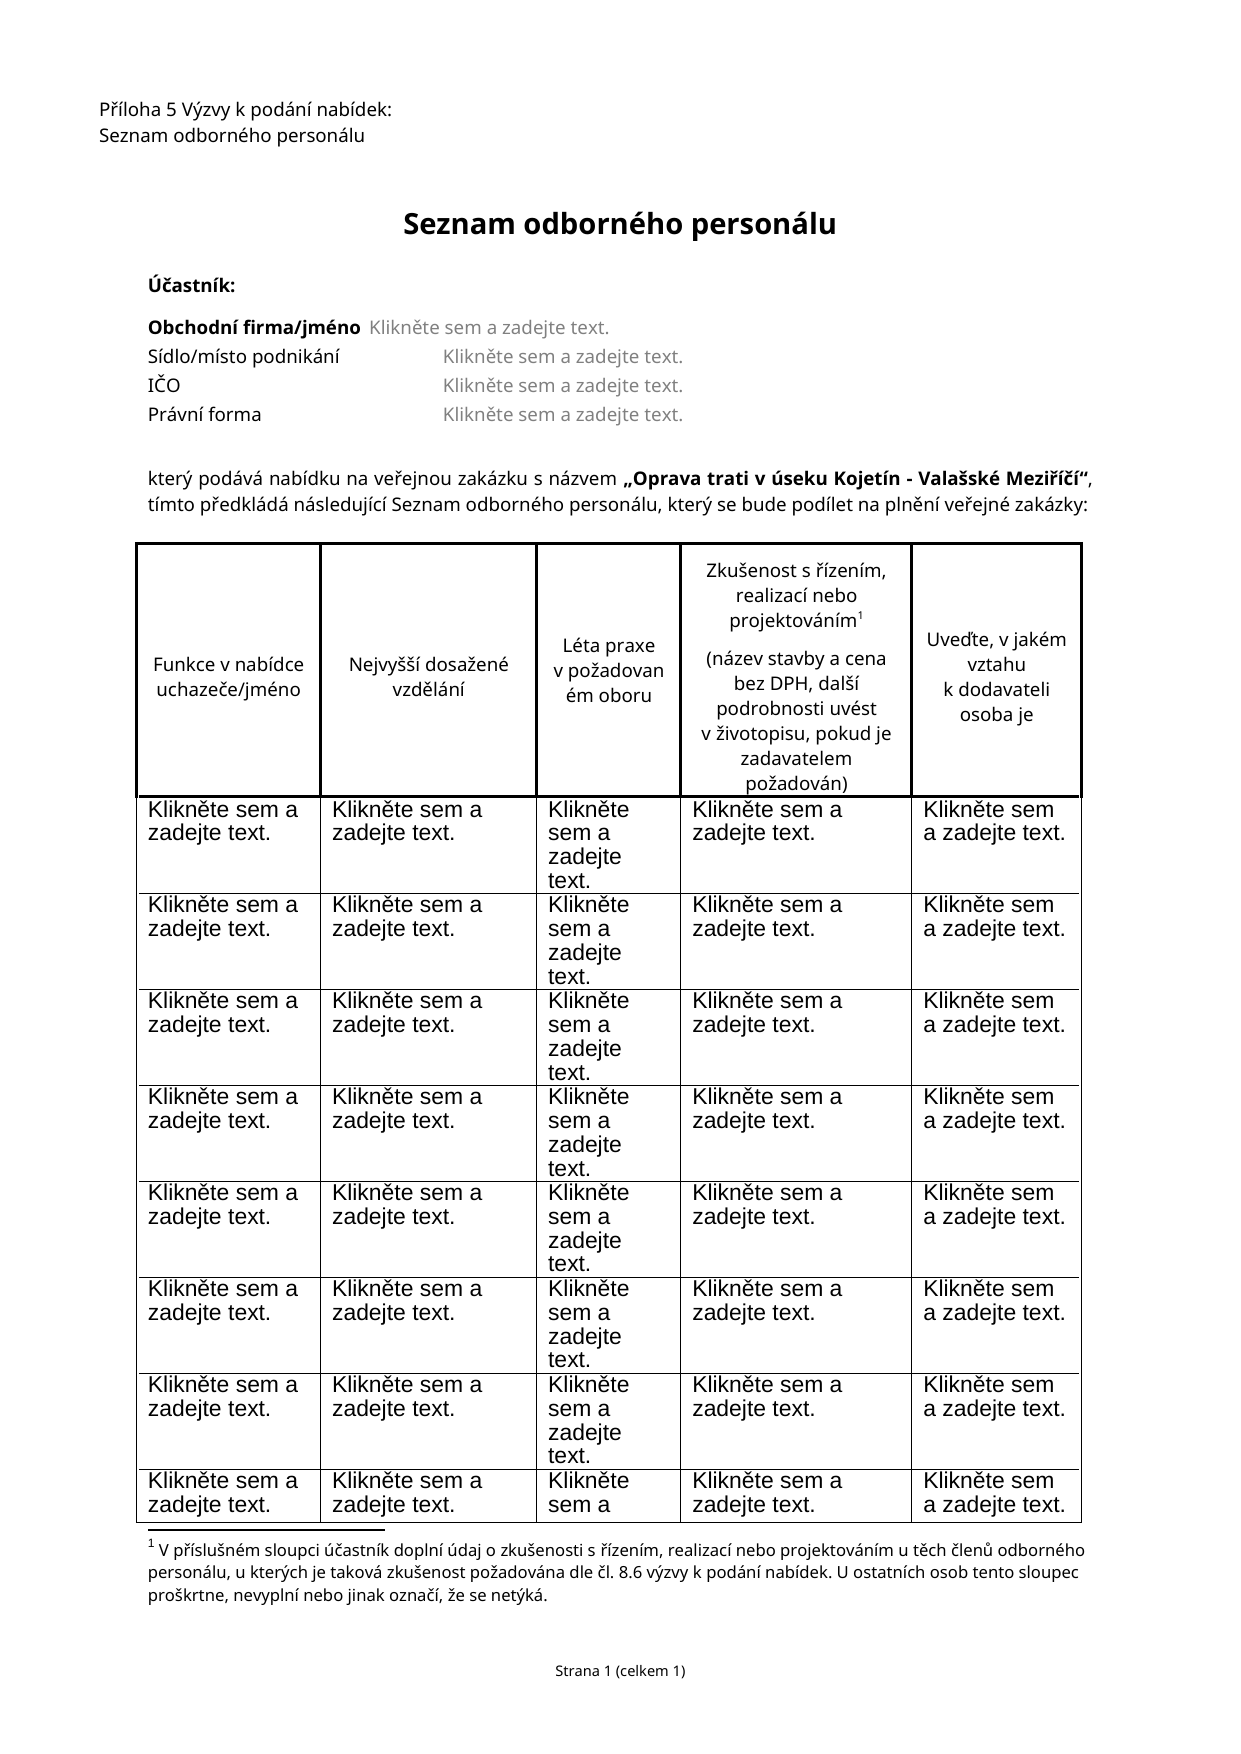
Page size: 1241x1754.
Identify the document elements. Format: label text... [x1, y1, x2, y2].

text Obchodní firma/jméno [148, 311, 1093, 340]
title Seznam odborného personálu [148, 203, 1093, 243]
text IČO [148, 369, 1093, 398]
table_header Uveďte, v jakém vztahu k dodavateli osoba je [913, 545, 1080, 795]
table_header Zkušenost s řízením, realizací nebo projektováním (název stavby a cena bez DPH, další podrobnosti uvést v životopisu, pokud je zadavatelem požadován) [682, 545, 910, 795]
table_header Nejvyšší dosažené vzdělání [322, 545, 535, 795]
text který podává nabídku na veřejnou zakázku s názvem „Oprava trati v úseku Kojetín - Valašské Meziříčí“, tímto předkládá následující Seznam odborného personálu, který se bude podílet na plnění veřejné zakázky: [148, 465, 1093, 516]
text Sídlo/místo podnikání [148, 340, 1093, 369]
text Účastník: [148, 268, 1093, 299]
table_header Léta praxe v požadovaném oboru [538, 545, 679, 795]
text Právní forma [148, 398, 1093, 427]
table_header Funkce v nabídce uchazeče/jméno [138, 545, 319, 795]
